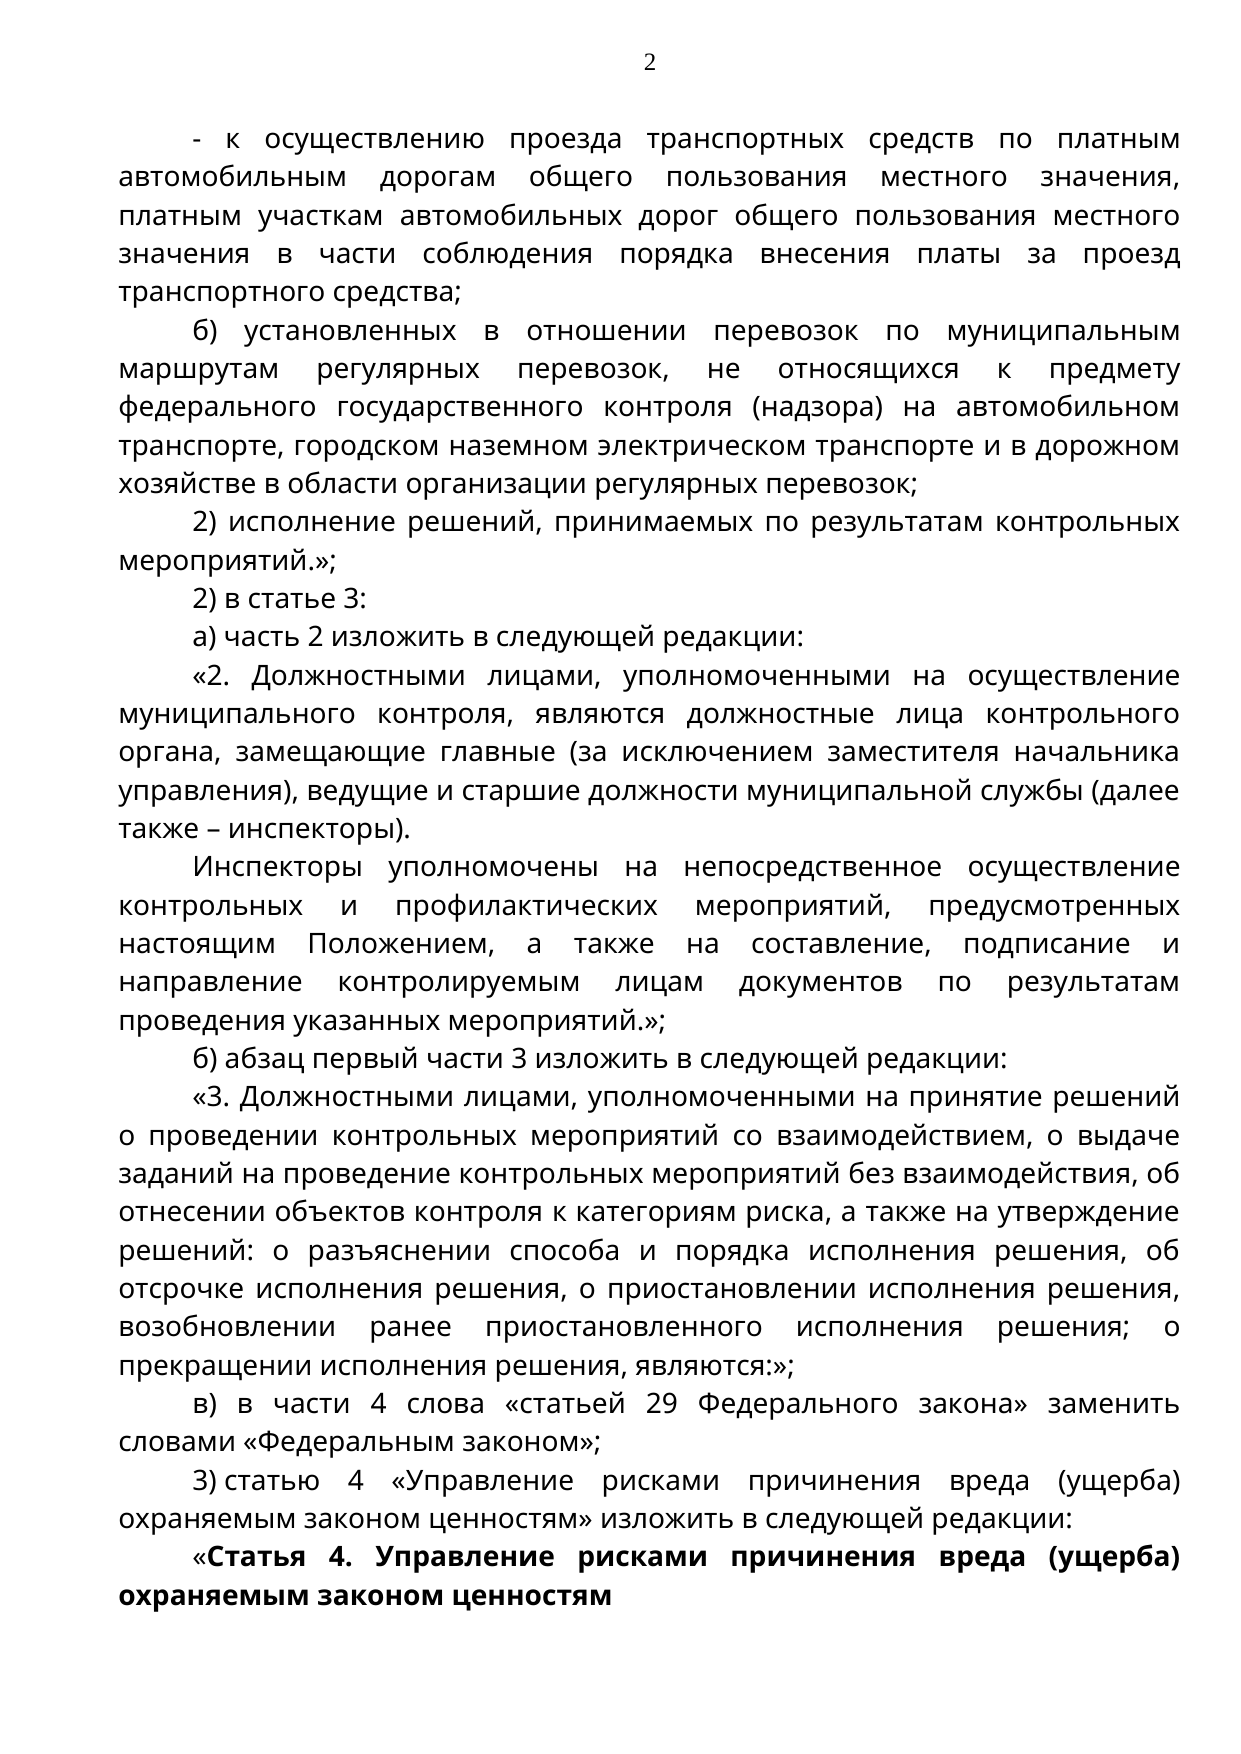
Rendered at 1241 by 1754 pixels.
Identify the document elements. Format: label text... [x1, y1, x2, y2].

list «3. Должностными лицами, уполномоченными на принятие решений о проведении контрольных мероприятий со взаимодействием, о выдаче заданий на проведение контрольных мероприятий без взаимодействия, об отнесении объектов контроля к категориям риска, а также на утверждение решений: о разъяснении способа и порядка исполнения решения, об отсрочке исполнения решения, о приостановлении исполнения решения, возобновлении ранее приостановленного исполнения решения; о прекращении исполнения решения, являются:»; [118, 1076, 1181, 1383]
list статью 4 «Управление рисками причинения вреда (ущерба) охраняемым законом ценностям» изложить в следующей редакции: [118, 1460, 1181, 1536]
list б) абзац первый части 3 изложить в следующей редакции: [118, 1038, 1181, 1076]
list - к осуществлению проезда транспортных средств по платным автомобильным дорогам общего пользования местного значения, платным участкам автомобильных дорог общего пользования местного значения в части соблюдения порядка внесения платы за проезд транспортного средства; [118, 118, 1181, 310]
list Инспекторы уполномочены на непосредственное осуществление контрольных и профилактических мероприятий, предусмотренных настоящим Положением, а также на составление, подписание и направление контролируемым лицам документов по результатам проведения указанных мероприятий.»; [118, 846, 1181, 1038]
list в) в части 4 слова «статьей 29 Федерального закона» заменить словами «Федеральным законом»; [118, 1383, 1181, 1460]
list «2. Должностными лицами, уполномоченными на осуществление муниципального контроля, являются должностные лица контрольного органа, замещающие главные (за исключением заместителя начальника управления), ведущие и старшие должности муниципальной службы (далее также – инспекторы). [118, 655, 1181, 846]
list в статье 3: [118, 578, 1181, 616]
list «Статья 4. Управление рисками причинения вреда (ущерба) охраняемым законом ценностям [118, 1536, 1181, 1613]
list 2) исполнение решений, принимаемых по результатам контрольных мероприятий.»; [118, 501, 1181, 578]
list а) часть 2 изложить в следующей редакции: [118, 616, 1181, 655]
list б) установленных в отношении перевозок по муниципальным маршрутам регулярных перевозок, не относящихся к предмету федерального государственного контроля (надзора) на автомобильном транспорте, городском наземном электрическом транспорте и в дорожном хозяйстве в области организации регулярных перевозок; [118, 310, 1181, 501]
